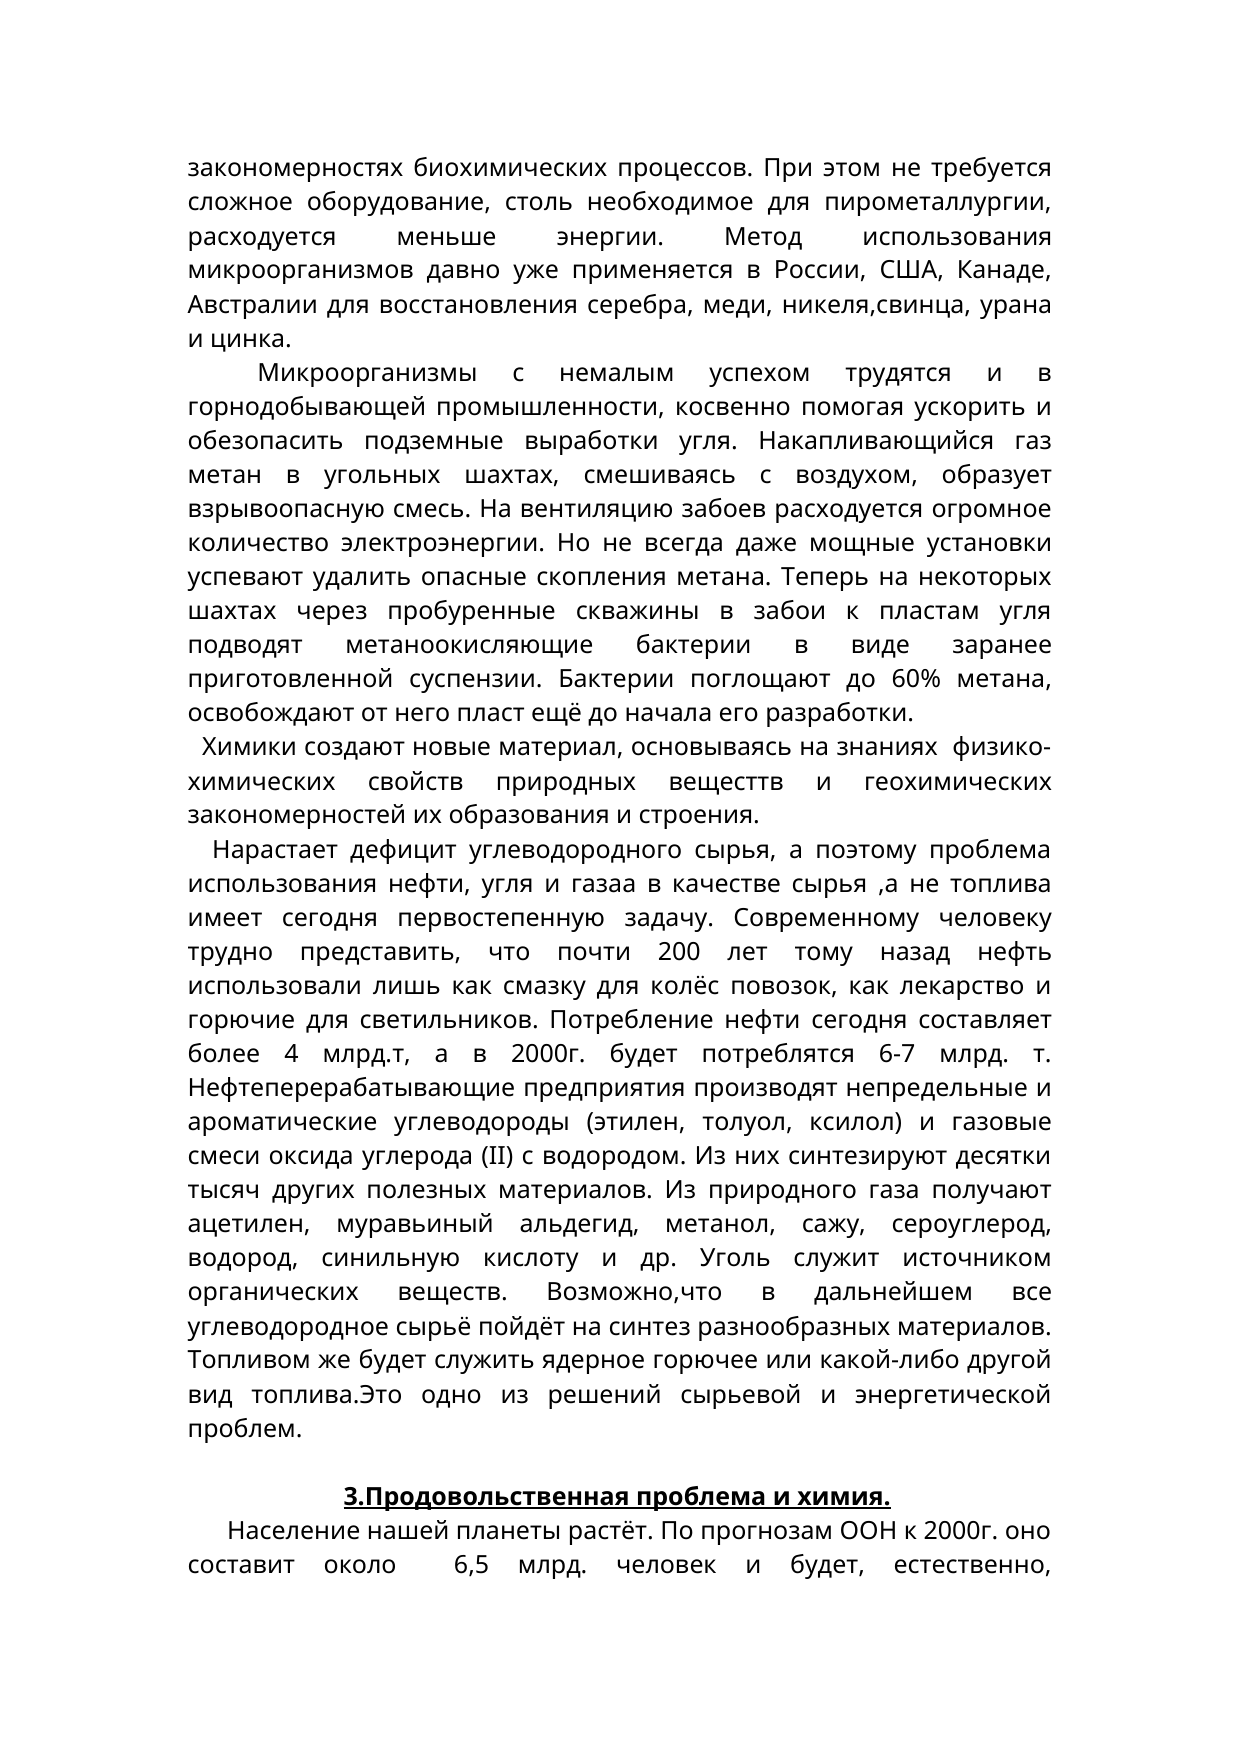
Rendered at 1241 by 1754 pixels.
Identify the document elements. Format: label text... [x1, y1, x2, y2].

text Нарастает дефицит углеводородного сырья, а поэтому проблема использования нефти, угля и газаа в качестве сырья ,а не топлива имеет сегодня первостепенную задачу. Современному человеку трудно представить, что почти 200 лет тому назад нефть использовали лишь как смазку для колёс повозок, как лекарство и горючие для светильников. Потребление нефти сегодня составляет более 4 млрд.т, а в 2000г. будет потреблятся 6-7 млрд. т. Нефтеперерабатывающие предприятия производят непредельные и ароматические углеводороды (этилен, толуол, ксилол) и газовые смеси оксида углерода (II) с водородом. Из них синтезируют десятки тысяч других полезных материалов. Из природного газа получают ацетилен, муравьиный альдегид, метанол, сажу, сероуглерод, водород, синильную кислоту и др. Уголь служит источником органических веществ. Возможно,что в дальнейшем все углеводородное сырьё пойдёт на синтез разнообразных материалов. Топливом же будет служить ядерное горючее или какой-либо другой вид топлива.Это одно из решений сырьевой и энергетической проблем. [187, 831, 1053, 1444]
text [187, 150, 1053, 354]
text Микроорганизмы с немалым успехом трудятся и в горнодобывающей промышленности, косвенно помогая ускорить и обезопасить подземные выработки угля. Накапливающийся газ метан в угольных шахтах, смешиваясь с воздухом, образует взрывоопасную смесь. На вентиляцию забоев расходуется огромное количество электроэнергии. Но не всегда даже мощные установки успевают удалить опасные скопления метана. Теперь на некоторых шахтах через пробуренные скважины в забои к пластам угля подводят метаноокисляющие бактерии в виде заранее приготовленной суспензии. Бактерии поглощают до 60% метана, освобождают от него пласт ещё до начала его разработки. [187, 354, 1053, 729]
text 3.Продовольственная проблема и химия. [187, 1478, 1053, 1512]
text Химики создают новые материал, основываясь на знаниях физико-химических свойств природных вещесттв и геохимических закономерностей их образования и строения. [187, 729, 1053, 831]
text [187, 1512, 1053, 1581]
